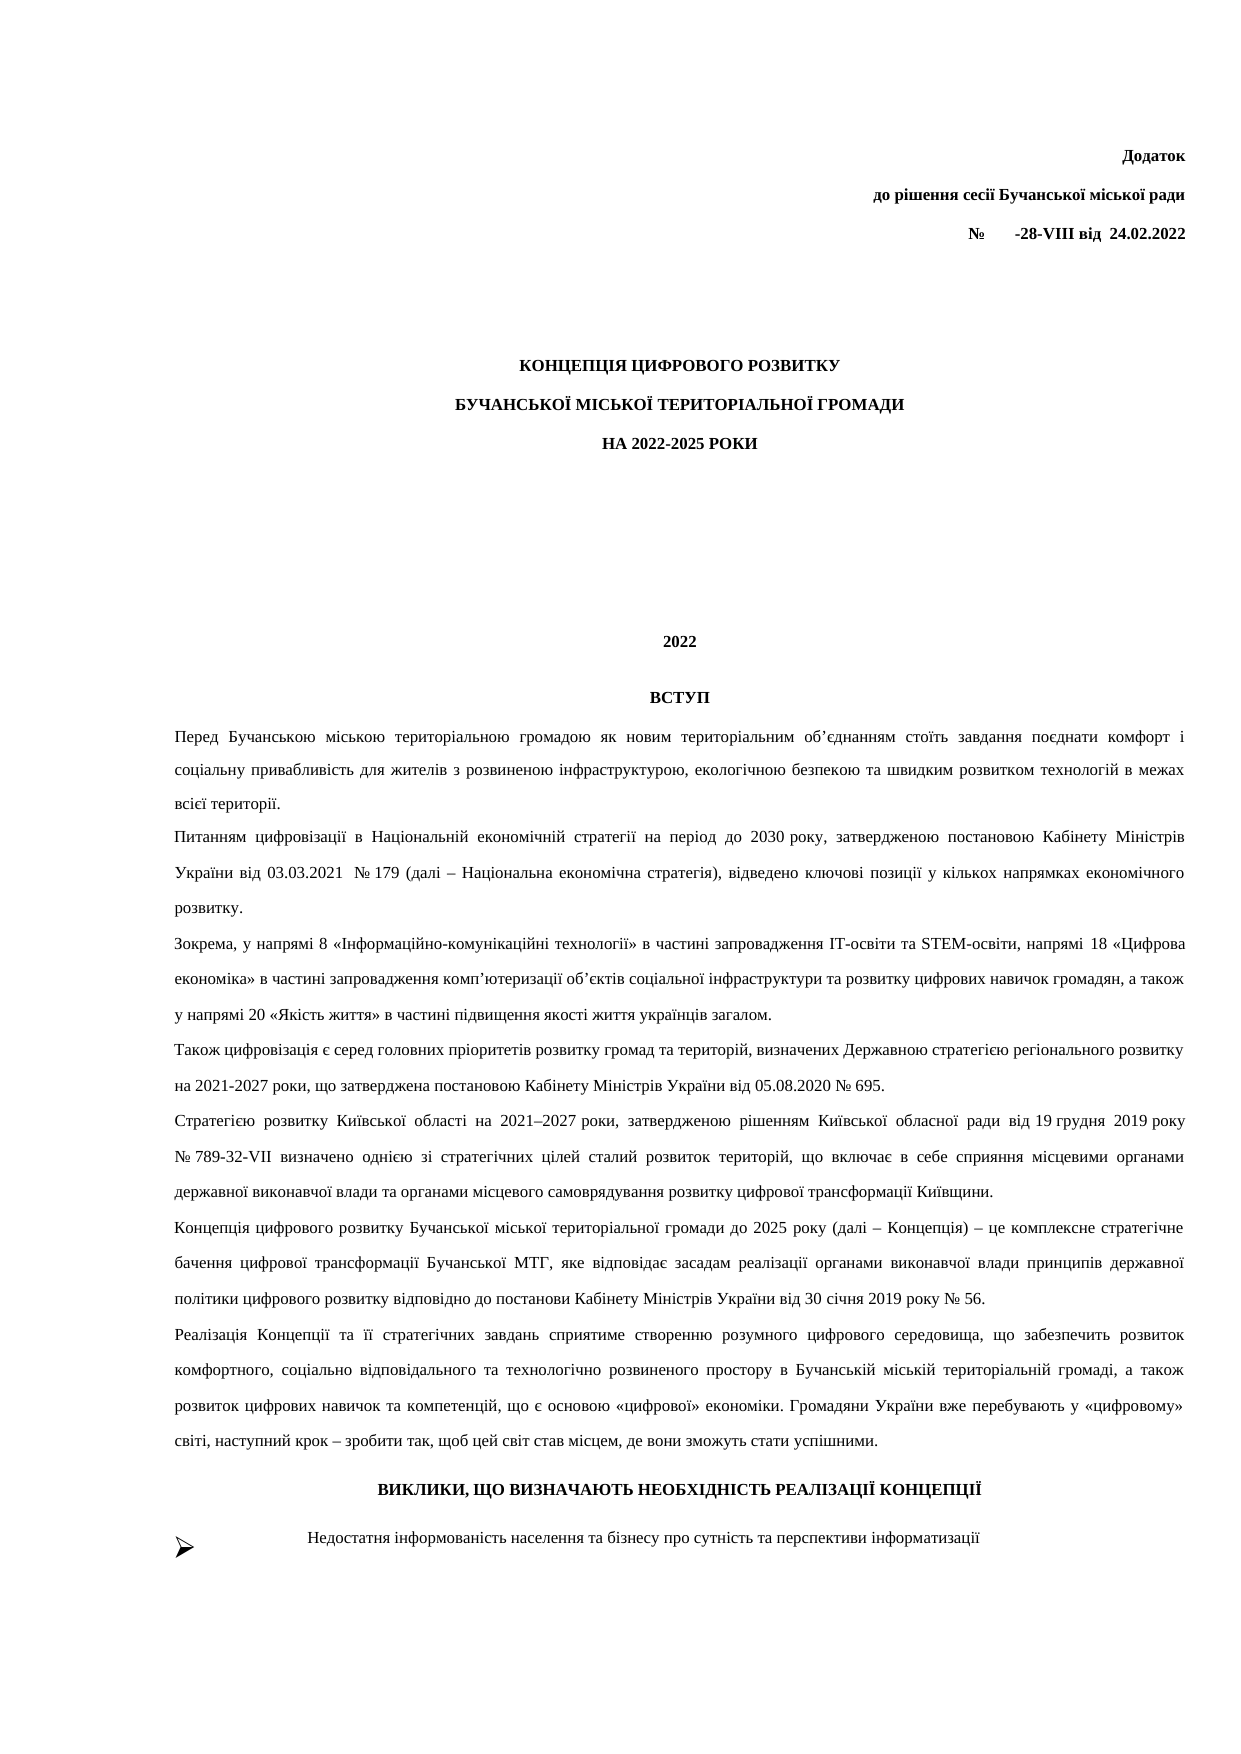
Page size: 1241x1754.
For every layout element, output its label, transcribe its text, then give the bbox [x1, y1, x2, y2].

text Стратегією розвитку Київської області на 2021–2027 роки, затвердженою рішенням Київської обласної ради від 19 грудня 2019 року № 789-32-VII визначено однією зі стратегічних цілей сталий розвиток територій, що включає в себе сприяння місцевими органами державної виконавчої влади та органами місцевого самоврядування розвитку цифрової трансформації Київщини. [174, 1097, 1185, 1202]
text до рішення сесії Бучанської міської ради [174, 171, 1185, 204]
text Перед Бучанською міською територіальною громадою як новим територіальним об’єднанням стоїть завдання поєднати комфорт і соціальну привабливість для жителів з розвиненою інфраструктурою, екологічною безпекою та швидким розвитком технологій в межах всієї території. [174, 712, 1185, 813]
text Питанням цифровізації в Національній економічній стратегії на період до 2030 року, затвердженою постановою Кабінету Міністрів України від 03.03.2021 № 179 (далі – Національна економічна стратегія), відведено ключові позиції у кількох напрямках економічного розвитку. [174, 813, 1185, 917]
text БУЧАНСЬКОЇ МІСЬКОЇ ТЕРИТОРІАЛЬНОЇ ГРОМАДИ [174, 381, 1185, 414]
text КОНЦЕПЦІЯ ЦИФРОВОГО РОЗВИТКУ [174, 342, 1185, 376]
text 2022 [174, 618, 1185, 652]
text Концепція цифрового розвитку Бучанської міської територіальної громади до 2025 року (далі – Концепція) – це комплексне стратегічне бачення цифрової трансформації Бучанської МТГ, яке відповідає засадам реалізації органами виконавчої влади принципів державної політики цифрового розвитку відповідно до постанови Кабінету Міністрів України від 30 січня 2019 року № 56. [174, 1204, 1185, 1308]
text Додаток [174, 132, 1185, 166]
text № -28-VІІІ від 24.02.2022 [174, 210, 1185, 243]
text Реалізація Концепції та її стратегічних завдань сприятиме створенню розумного цифрового середовища, що забезпечить розвиток комфортного, соціально відповідального та технологічно розвиненого простору в Бучанській міській територіальній громаді, а також розвиток цифрових навичок та компетенцій, що є основою «цифрової» економіки. Громадяни України вже перебувають у «цифровому» світі, наступний крок – зробити так, щоб цей світ став місцем, де вони зможуть стати успішними. [174, 1310, 1185, 1450]
text Також цифровізація є серед головних пріоритетів розвитку громад та територій, визначених Державною стратегією регіонального розвитку на 2021-2027 роки, що затверджена постановою Кабінету Міністрів України від 05.08.2020 № 695. [174, 1026, 1185, 1095]
text НА 2022-2025 РОКИ [174, 420, 1185, 453]
text Зокрема, у напрямі 8 «Інформаційно-комунікаційні технології» в частині запровадження ІТ-освіти та STEM-освіти, напрямі 18 «Цифрова економіка» в частині запровадження комп’ютеризації об’єктів соціальної інфраструктури та розвитку цифрових навичок громадян, а також у напрямі 20 «Якість життя» в частині підвищення якості життя українців загалом. [174, 919, 1185, 1024]
text ВСТУП [174, 673, 1185, 707]
list Недостатня інформованість населення та бізнесу про сутність та перспективи інформатизації [174, 1514, 1185, 1574]
text ВИКЛИКИ, ЩО ВИЗНАЧАЮТЬ НЕОБХІДНІСТЬ РЕАЛІЗАЦІЇ КОНЦЕПЦІЇ [174, 1465, 1185, 1499]
